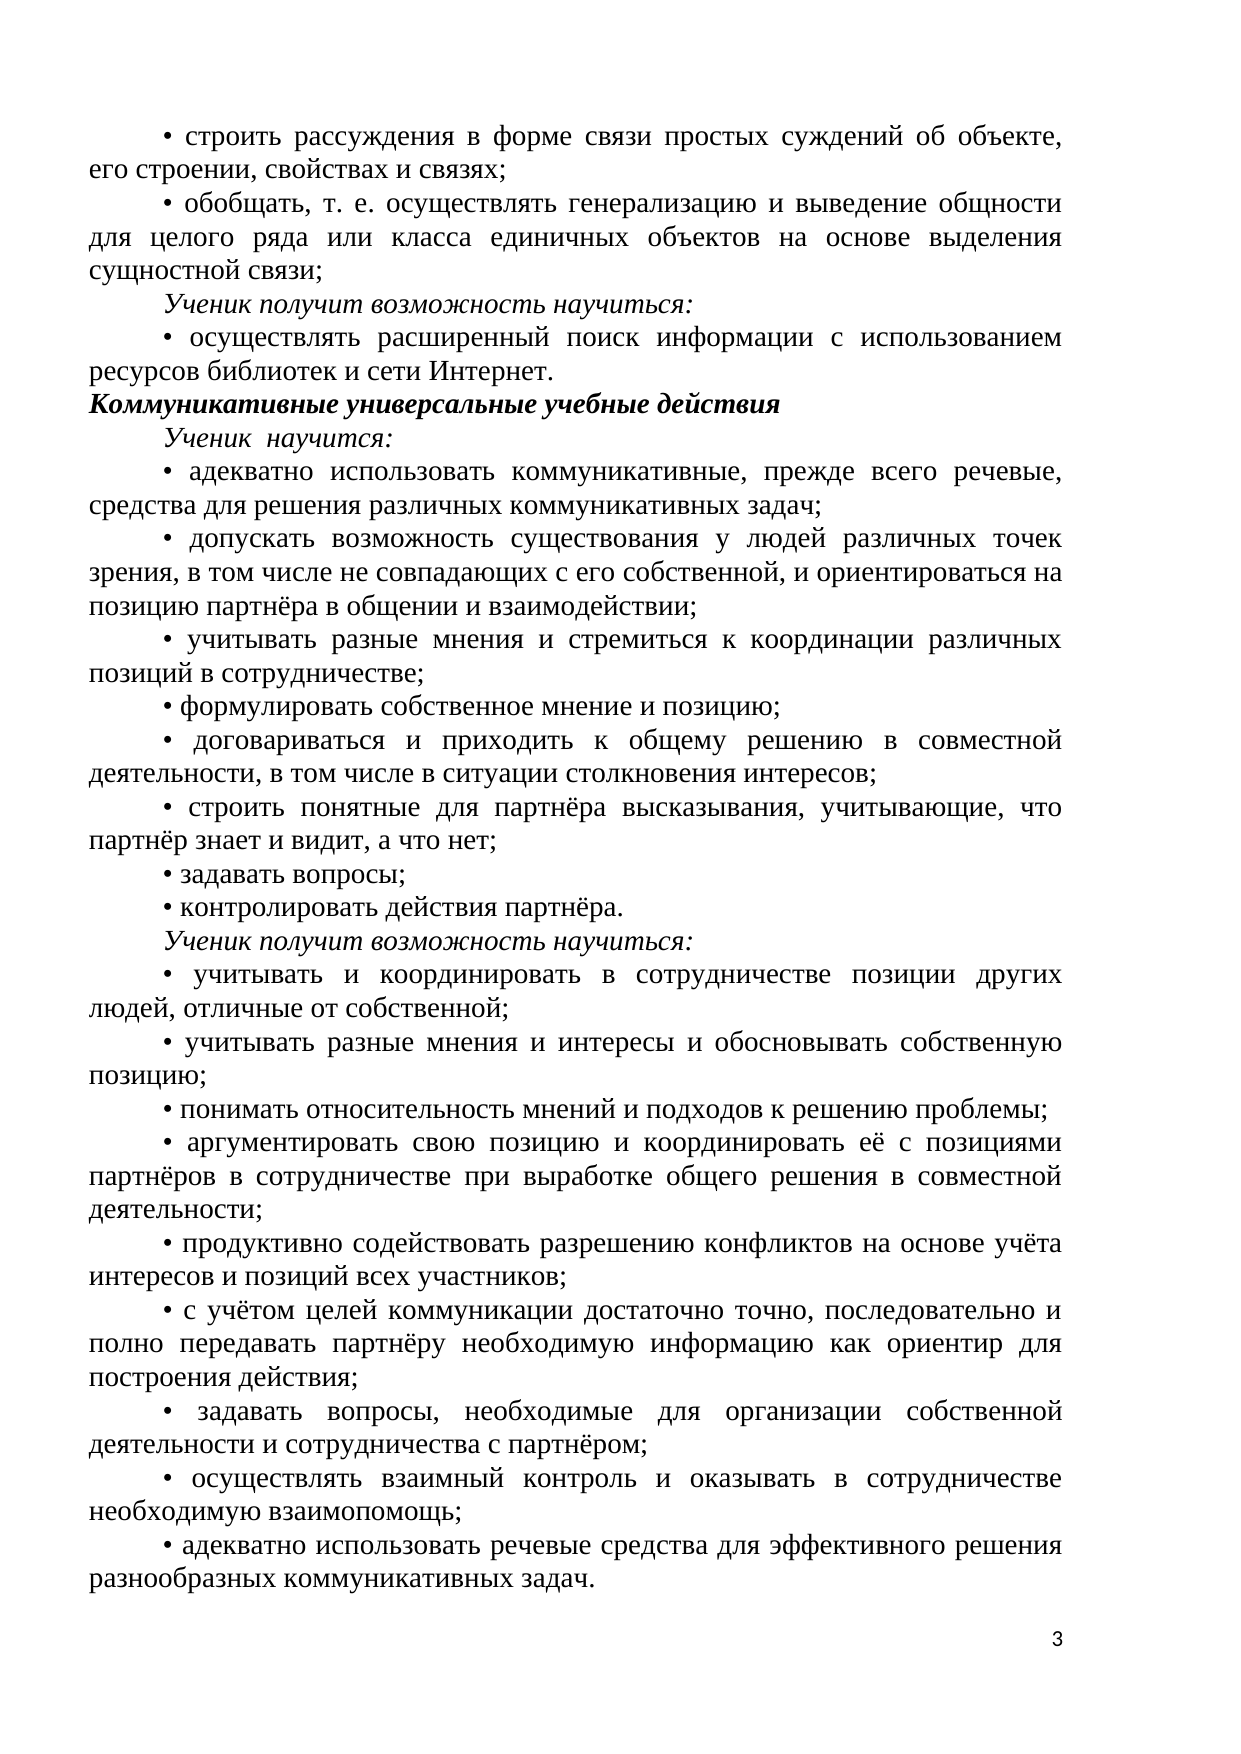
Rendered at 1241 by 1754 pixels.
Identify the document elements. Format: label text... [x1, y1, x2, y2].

text • понимать относительность мнений и подходов к решению проблемы; [89, 1091, 1063, 1124]
text Ученик получит возможность научиться: [89, 923, 1063, 957]
text • допускать возможность существования у людей различных точек зрения, в том числе не совпадающих с его собственной, и ориентироваться на позицию партнёра в общении и взаимодействии; [89, 521, 1063, 621]
text • адекватно использовать коммуникативные, прежде всего речевые, средства для решения различных коммуникативных задач; [89, 453, 1063, 521]
text • осуществлять взаимный контроль и оказывать в сотрудничестве необходимую взаимопомощь; [89, 1460, 1063, 1527]
text • строить понятные для партнёра высказывания, учитывающие, что партнёр знает и видит, а что нет; [89, 789, 1063, 856]
text • аргументировать свою позицию и координировать её с позициями партнёров в сотрудничестве при выработке общего решения в совместной деятельности; [89, 1124, 1063, 1225]
text • договариваться и приходить к общему решению в совместной деятельности, в том числе в ситуации столкновения интересов; [89, 722, 1063, 789]
text • учитывать разные мнения и стремиться к координации различных позиций в сотрудничестве; [89, 621, 1063, 688]
text • осуществлять расширенный поиск информации с использованием ресурсов библиотек и сети Интернет. [89, 319, 1063, 386]
text • адекватно использовать речевые средства для эффективного решения разнообразных коммуникативных задач. [89, 1527, 1063, 1594]
text • учитывать разные мнения и интересы и обосновывать собственную позицию; [89, 1024, 1063, 1091]
text • учитывать и координировать в сотрудничестве позиции других людей, отличные от собственной; [89, 957, 1063, 1024]
text Коммуникативные универсальные учебные действия [89, 386, 1063, 420]
text • с учётом целей коммуникации достаточно точно, последовательно и полно передавать партнёру необходимую информацию как ориентир для построения действия; [89, 1292, 1063, 1393]
text • продуктивно содействовать разрешению конфликтов на основе учёта интересов и позиций всех участников; [89, 1225, 1063, 1292]
text Ученик получит возможность научиться: [89, 286, 1063, 319]
text • обобщать, т. е. осуществлять генерализацию и выведение общности для целого ряда или класса единичных объектов на основе выделения сущностной связи; [89, 185, 1063, 286]
text • строить рассуждения в форме связи простых суждений об объекте, его строении, свойствах и связях; [89, 118, 1063, 185]
text • задавать вопросы; [89, 856, 1063, 889]
text • формулировать собственное мнение и позицию; [89, 688, 1063, 722]
text • задавать вопросы, необходимые для организации собственной деятельности и сотрудничества с партнёром; [89, 1393, 1063, 1460]
text • контролировать действия партнёра. [89, 889, 1063, 923]
text Ученик научится: [89, 420, 1063, 453]
